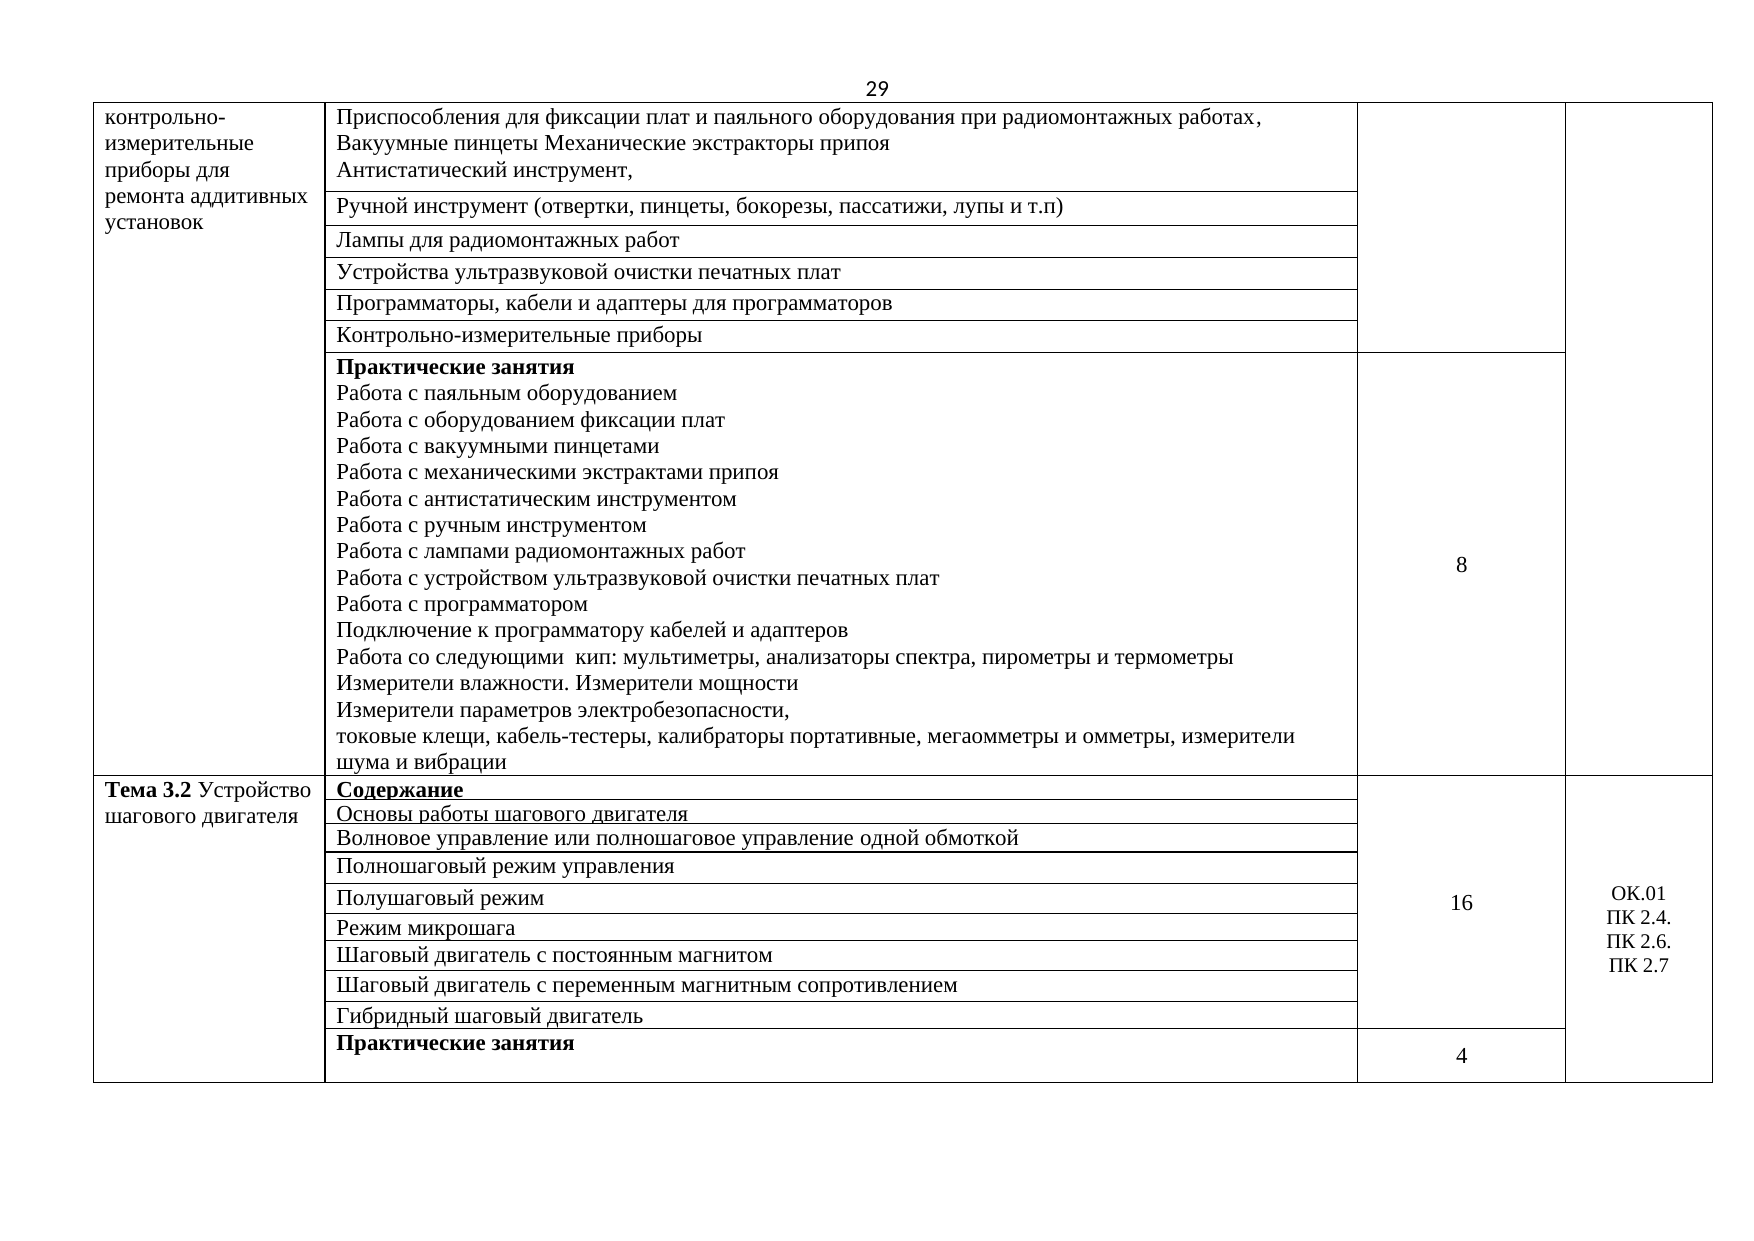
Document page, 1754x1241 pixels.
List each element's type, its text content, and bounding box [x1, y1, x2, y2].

table_cell Полушаговый режим [326, 884, 1357, 912]
table_cell Основы работы шагового двигателя [326, 800, 1357, 823]
table_cell Лампы для радиомонтажных работ [326, 226, 1357, 257]
table_cell Ручной инструмент (отвертки, пинцеты, бокорезы, пассатижи, лупы и т.п) [326, 192, 1357, 225]
table_cell Практические занятия Работа с паяльным оборудованием Работа с оборудованием фиксации плат Работа с вакуумными пинцетами Работа с механическими экстрактами припоя Работа с антистатическим инструментом Работа с ручным инструментом Работа с лампами радиомонтажных работ Работа с устройством ультразвуковой очистки печатных плат Работа с программатором Подключение к программатору кабелей и адаптеров Работа со следующими кип: мультиметры, анализаторы спектра, пирометры и термометры Измерители влажности. Измерители мощности Измерители параметров электробезопасности, токовые клещи, кабель-тестеры, калибраторы портативные, мегаомметры и омметры, измерители шума и вибрации [326, 353, 1357, 775]
table_cell Шаговый двигатель с переменным магнитным сопротивлением [326, 971, 1357, 1001]
table_cell Содержание [326, 776, 1357, 799]
table_cell 16 [1358, 776, 1565, 1028]
table_cell Полношаговый режим управления [326, 853, 1357, 883]
table_cell Программаторы, кабели и адаптеры для программаторов [326, 290, 1357, 320]
table_cell Гибридный шаговый двигатель [326, 1002, 1357, 1028]
table_cell Контрольно-измерительные приборы [326, 321, 1357, 352]
table_cell Шаговый двигатель с постоянным магнитом [326, 941, 1357, 970]
table_cell Приспособления для фиксации плат и паяльного оборудования при радиомонтажных работах, Вакуумные пинцеты Механические экстракторы припоя Антистатический инструмент, [326, 103, 1357, 191]
table_cell 8 [1358, 353, 1565, 775]
table_cell Режим микрошага [326, 914, 1357, 940]
table_cell Волновое управление или полношаговое управление одной обмоткой [326, 824, 1357, 851]
table_cell Устройства ультразвуковой очистки печатных плат [326, 258, 1357, 288]
table_cell 4 [1358, 1029, 1565, 1082]
table_cell ОК.01 ПК 2.4. ПК 2.6. ПК 2.7 [1566, 776, 1712, 1082]
table_cell Практические занятия [326, 1029, 1357, 1082]
table_cell Тема 3.2 Устройство шагового двигателя [94, 776, 324, 1082]
